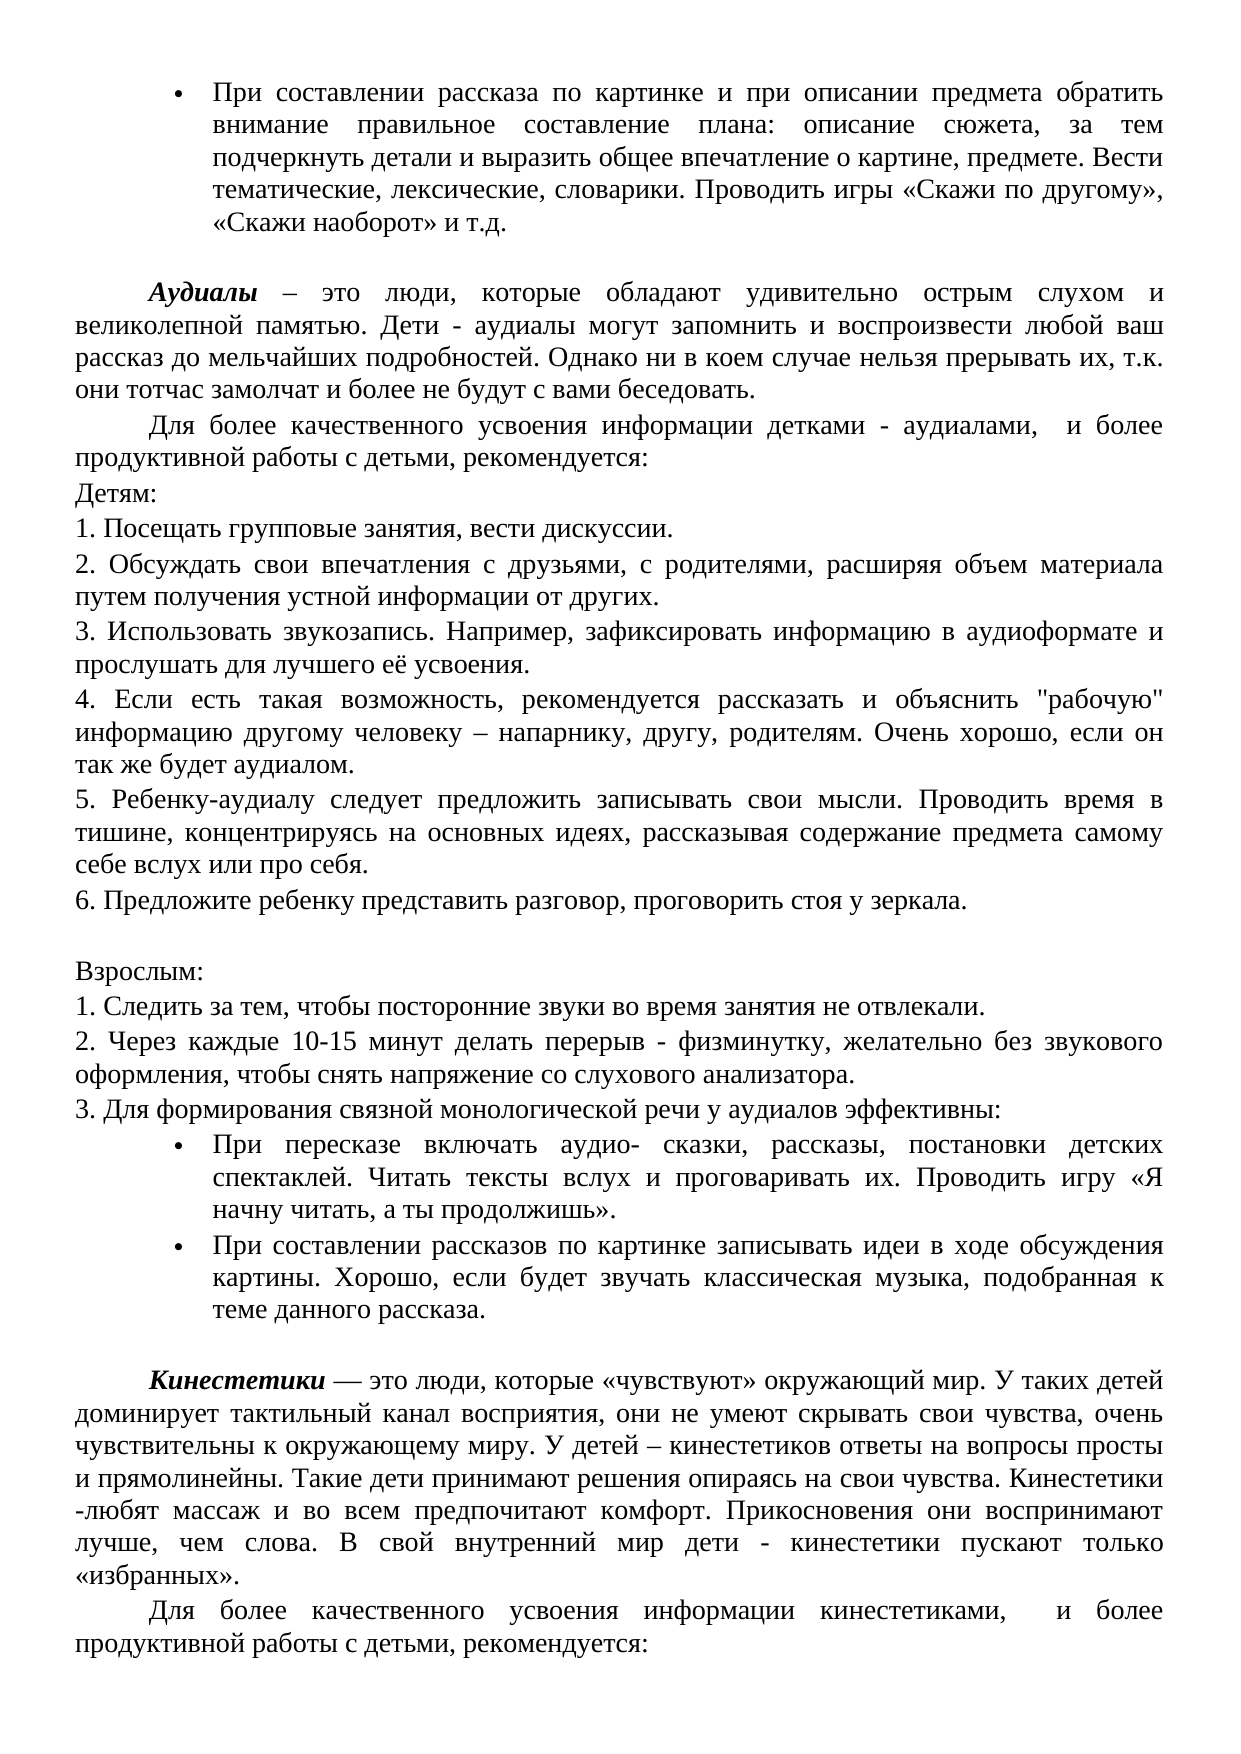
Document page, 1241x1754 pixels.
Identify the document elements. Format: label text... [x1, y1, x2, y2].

text 3. Для формирования связной монологической речи у аудиалов эффективны: [75, 1092, 1165, 1124]
text Аудиалы – это люди, которые обладают удивительно острым слухом и великолепной памятью. Дети - аудиалы могут запомнить и воспроизвести любой ваш рассказ до мельчайших подробностей. Однако ни в коем случае нельзя прерывать их, т.к. они тотчас замолчат и более не будут с вами беседовать. [75, 275, 1165, 405]
text Для более качественного усвоения информации детками - аудиалами, и более продуктивной работы с детьми, рекомендуется: [75, 408, 1165, 473]
text Детям: [75, 476, 1165, 508]
list При составлении рассказов по картинке записывать идеи в ходе обсуждения картины. Хорошо, если будет звучать классическая музыка, подобранная к теме данного рассказа. [175, 1228, 1165, 1325]
text 4. Если есть такая возможность, рекомендуется рассказать и объяснить "рабочую" информацию другому человеку – напарнику, другу, родителям. Очень хорошо, если он так же будет аудиалом. [75, 682, 1165, 779]
text 3. Использовать звукозапись. Например, зафиксировать информацию в аудиоформате и прослушать для лучшего её усвоения. [75, 614, 1165, 679]
text 6. Предложите ребенку представить разговор, проговорить стоя у зеркала. [75, 883, 1165, 915]
text 5. Ребенку-аудиалу следует предложить записывать свои мысли. Проводить время в тишине, концентрируясь на основных идеях, рассказывая содержание предмета самому себе вслух или про себя. [75, 782, 1165, 880]
text Взрослым: [75, 953, 1165, 986]
text Кинестетики — это люди, которые «чувствуют» окружающий мир. У таких детей доминирует тактильный канал восприятия, они не умеют скрывать свои чувства, очень чувствительны к окружающему миру. У детей – кинестетиков ответы на вопросы просты и прямолинейны. Такие дети принимают решения опираясь на свои чувства. Кинестетики -любят массаж и во всем предпочитают комфорт. Прикосновения они воспринимают лучше, чем слова. В свой внутренний мир дети - кинестетики пускают только «избранных». [75, 1363, 1165, 1590]
text 1. Посещать групповые занятия, вести дискуссии. [75, 511, 1165, 544]
text 1. Следить за тем, чтобы посторонние звуки во время занятия не отвлекали. [75, 989, 1165, 1021]
text 2. Обсуждать свои впечатления с друзьями, с родителями, расширяя объем материала путем получения устной информации от других. [75, 547, 1165, 611]
text Для более качественного усвоения информации кинестетиками, и более продуктивной работы с детьми, рекомендуется: [75, 1593, 1165, 1658]
list При составлении рассказа по картинке и при описании предмета обратить внимание правильное составление плана: описание сюжета, за тем подчеркнуть детали и выразить общее впечатление о картине, предмете. Вести тематические, лексические, словарики. Проводить игры «Скажи по другому», «Скажи наоборот» и т.д. [175, 75, 1165, 237]
text 2. Через каждые 10-15 минут делать перерыв - физминутку, желательно без звукового оформления, чтобы снять напряжение со слухового анализатора. [75, 1024, 1165, 1089]
list При пересказе включать аудио- сказки, рассказы, постановки детских спектаклей. Читать тексты вслух и проговаривать их. Проводить игру «Я начну читать, а ты продолжишь». [175, 1128, 1165, 1225]
